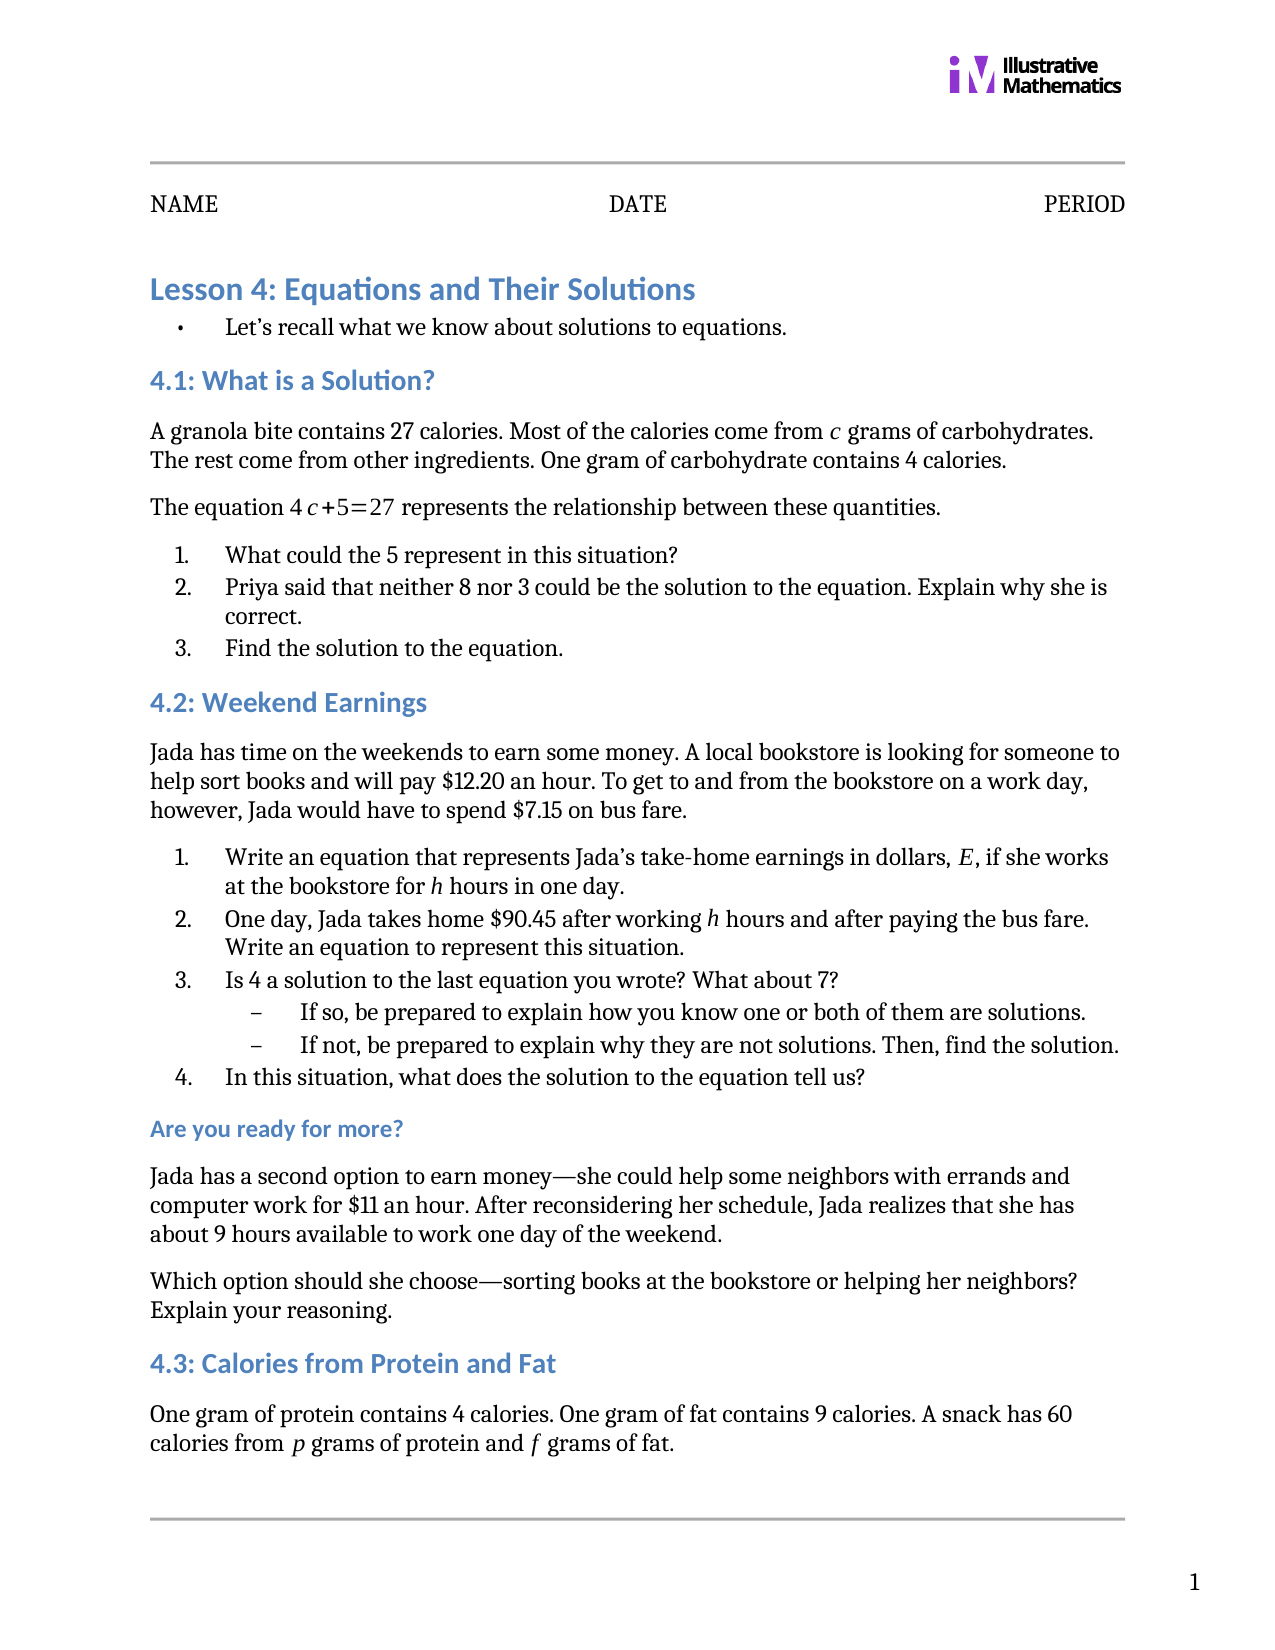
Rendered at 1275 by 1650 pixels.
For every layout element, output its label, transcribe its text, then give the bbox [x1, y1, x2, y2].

subtitle 4.1: What is a Solution? [150, 362, 1125, 398]
subtitle 4.2: Weekend Earnings [150, 684, 1125, 719]
list One day, Jada takes home $90.45 after working hours and after paying the bus fare. Write an equation to represent this situation. [175, 904, 1125, 962]
subtitle Are you ready for more? [150, 1113, 1125, 1143]
text Jada has time on the weekends to earn some money. A local bookstore is looking for someone to help sort books and will pay $12.20 an hour. To get to and from the bookstore on a work day, however, Jada would have to spend $7.15 on bus fare. [150, 738, 1125, 824]
list Is 4 a solution to the last equation you wrote? What about 7? [175, 966, 1125, 994]
list Write an equation that represents Jada’s take-home earnings in dollars, , if she works at the bookstore for hours in one day. [175, 843, 1125, 901]
text A granola bite contains 27 calories. Most of the calories come from grams of carbohydrates. The rest come from other ingredients. One gram of carbohydrate contains 4 calories. [150, 417, 1125, 474]
list What could the 5 represent in this situation? [175, 541, 1125, 569]
text Jada has a second option to earn money—she could help some neighbors with errands and computer work for $11 an hour. After reconsidering her schedule, Jada realizes that she has about 9 hours available to work one day of the weekend. [150, 1162, 1125, 1248]
list In this situation, what does the solution to the equation tell us? [175, 1063, 1125, 1092]
text The equation represents the relationship between these quantities. [150, 493, 1125, 522]
text One gram of protein contains 4 calories. One gram of fat contains 9 calories. A snack has 60 calories from grams of protein and grams of fat. [150, 1400, 1125, 1457]
list Priya said that neither 8 nor 3 could be the solution to the equation. Explain why she is correct. [175, 573, 1125, 631]
list If so, be prepared to explain how you know one or both of them are solutions. [250, 998, 1125, 1027]
picture [949, 55, 1121, 93]
text Which option should she choose—sorting books at the bookstore or helping her neighbors? Explain your reasoning. [150, 1267, 1125, 1324]
list If not, be prepared to explain why they are not solutions. Then, find the solution. [250, 1031, 1125, 1059]
subtitle 4.3: Calories from Protein and Fat [150, 1345, 1125, 1381]
subtitle Lesson 4: Equations and Their Solutions [150, 268, 1125, 309]
list Find the solution to the equation. [175, 634, 1125, 663]
list Let’s recall what we know about solutions to equations. [175, 313, 1125, 342]
